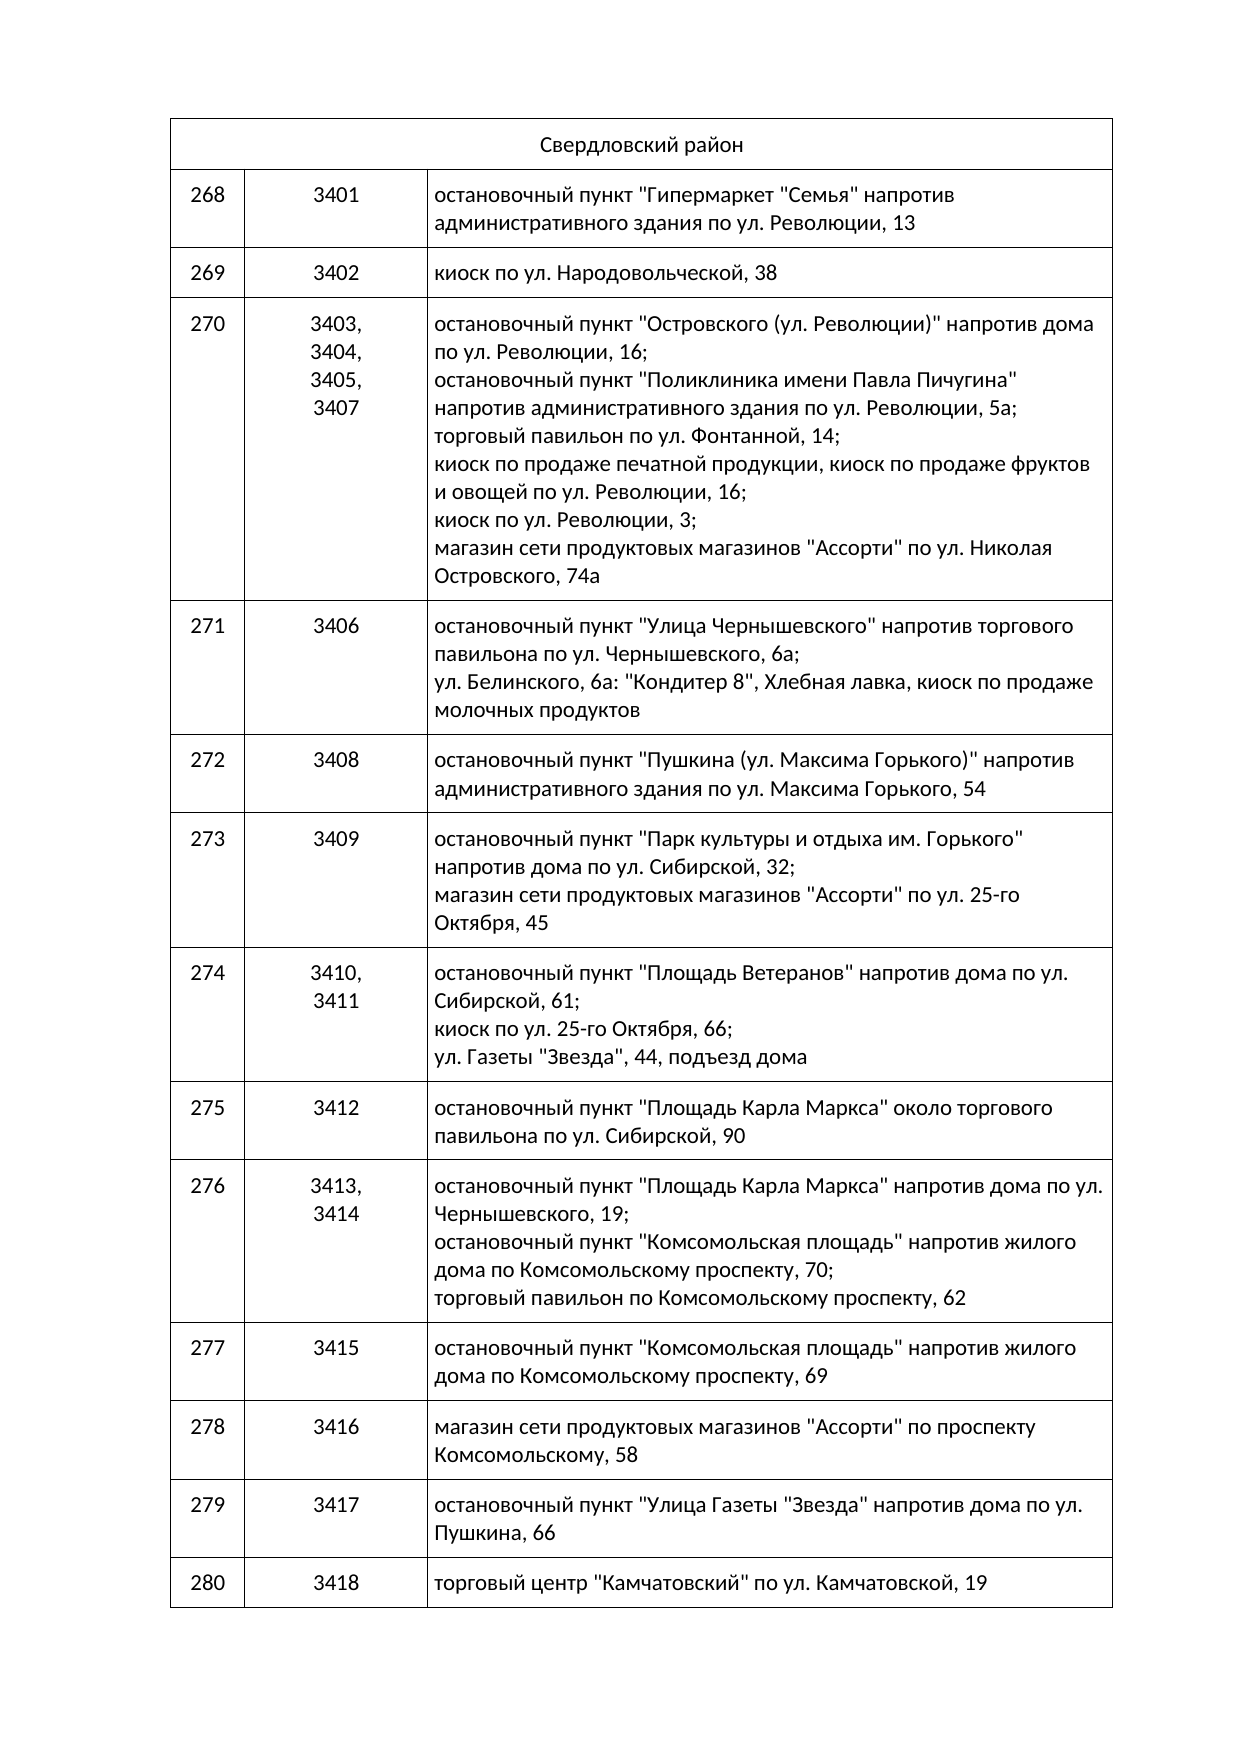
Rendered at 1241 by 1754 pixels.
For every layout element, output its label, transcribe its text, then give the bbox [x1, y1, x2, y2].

table_cell 3406 [245, 601, 427, 734]
table_cell остановочный пункт "Площадь Карла Маркса" напротив дома по ул. Чернышевского, 19; остановочный пункт "Комсомольская площадь" напротив жилого дома по Комсомольскому проспекту, 70; торговый павильон по Комсомольскому проспекту, 62 [428, 1160, 1112, 1322]
table_cell 275 [171, 1082, 244, 1159]
table_cell остановочный пункт "Площадь Карла Маркса" около торгового павильона по ул. Сибирской, 90 [428, 1082, 1112, 1159]
table_cell 3410, 3411 [245, 948, 427, 1081]
table_cell Свердловский район [171, 119, 1112, 168]
table_cell 3409 [245, 813, 427, 947]
table_cell 274 [171, 948, 244, 1081]
table_cell остановочный пункт "Гипермаркет "Семья" напротив административного здания по ул. Революции, 13 [428, 170, 1112, 247]
table_cell киоск по ул. Народовольческой, 38 [428, 248, 1112, 297]
table_cell остановочный пункт "Площадь Ветеранов" напротив дома по ул. Сибирской, 61; киоск по ул. 25-го Октября, 66; ул. Газеты "Звезда", 44, подъезд дома [428, 948, 1112, 1081]
table_cell 3415 [245, 1323, 427, 1400]
table_cell остановочный пункт "Островского (ул. Революции)" напротив дома по ул. Революции, 16; остановочный пункт "Поликлиника имени Павла Пичугина" напротив административного здания по ул. Революции, 5а; торговый павильон по ул. Фонтанной, 14; киоск по продаже печатной продукции, киоск по продаже фруктов и овощей по ул. Революции, 16; киоск по ул. Революции, 3; магазин сети продуктовых магазинов "Ассорти" по ул. Николая Островского, 74а [428, 298, 1112, 599]
table_cell 270 [171, 298, 244, 599]
table_cell 3412 [245, 1082, 427, 1159]
table_cell 3417 [245, 1480, 427, 1557]
table_cell 3418 [245, 1558, 427, 1607]
table_cell торговый центр "Камчатовский" по ул. Камчатовской, 19 [428, 1558, 1112, 1607]
table_cell остановочный пункт "Комсомольская площадь" напротив жилого дома по Комсомольскому проспекту, 69 [428, 1323, 1112, 1400]
table_cell 268 [171, 170, 244, 247]
table_cell 271 [171, 601, 244, 734]
table_cell остановочный пункт "Улица Чернышевского" напротив торгового павильона по ул. Чернышевского, 6а; ул. Белинского, 6а: "Кондитер 8", Хлебная лавка, киоск по продаже молочных продуктов [428, 601, 1112, 734]
table_cell 3416 [245, 1401, 427, 1478]
table_cell 269 [171, 248, 244, 297]
table_cell 278 [171, 1401, 244, 1478]
table_cell остановочный пункт "Улица Газеты "Звезда" напротив дома по ул. Пушкина, 66 [428, 1480, 1112, 1557]
table_cell 280 [171, 1558, 244, 1607]
table_cell 3401 [245, 170, 427, 247]
table_cell 277 [171, 1323, 244, 1400]
table_cell остановочный пункт "Парк культуры и отдыха им. Горького" напротив дома по ул. Сибирской, 32; магазин сети продуктовых магазинов "Ассорти" по ул. 25-го Октября, 45 [428, 813, 1112, 947]
table_cell 3408 [245, 735, 427, 812]
table_cell 273 [171, 813, 244, 947]
table_cell 279 [171, 1480, 244, 1557]
table_cell остановочный пункт "Пушкина (ул. Максима Горького)" напротив административного здания по ул. Максима Горького, 54 [428, 735, 1112, 812]
table_cell 272 [171, 735, 244, 812]
table_cell 3413, 3414 [245, 1160, 427, 1322]
table_cell 276 [171, 1160, 244, 1322]
table_cell магазин сети продуктовых магазинов "Ассорти" по проспекту Комсомольскому, 58 [428, 1401, 1112, 1478]
table_cell 3403, 3404, 3405, 3407 [245, 298, 427, 599]
table_cell 3402 [245, 248, 427, 297]
